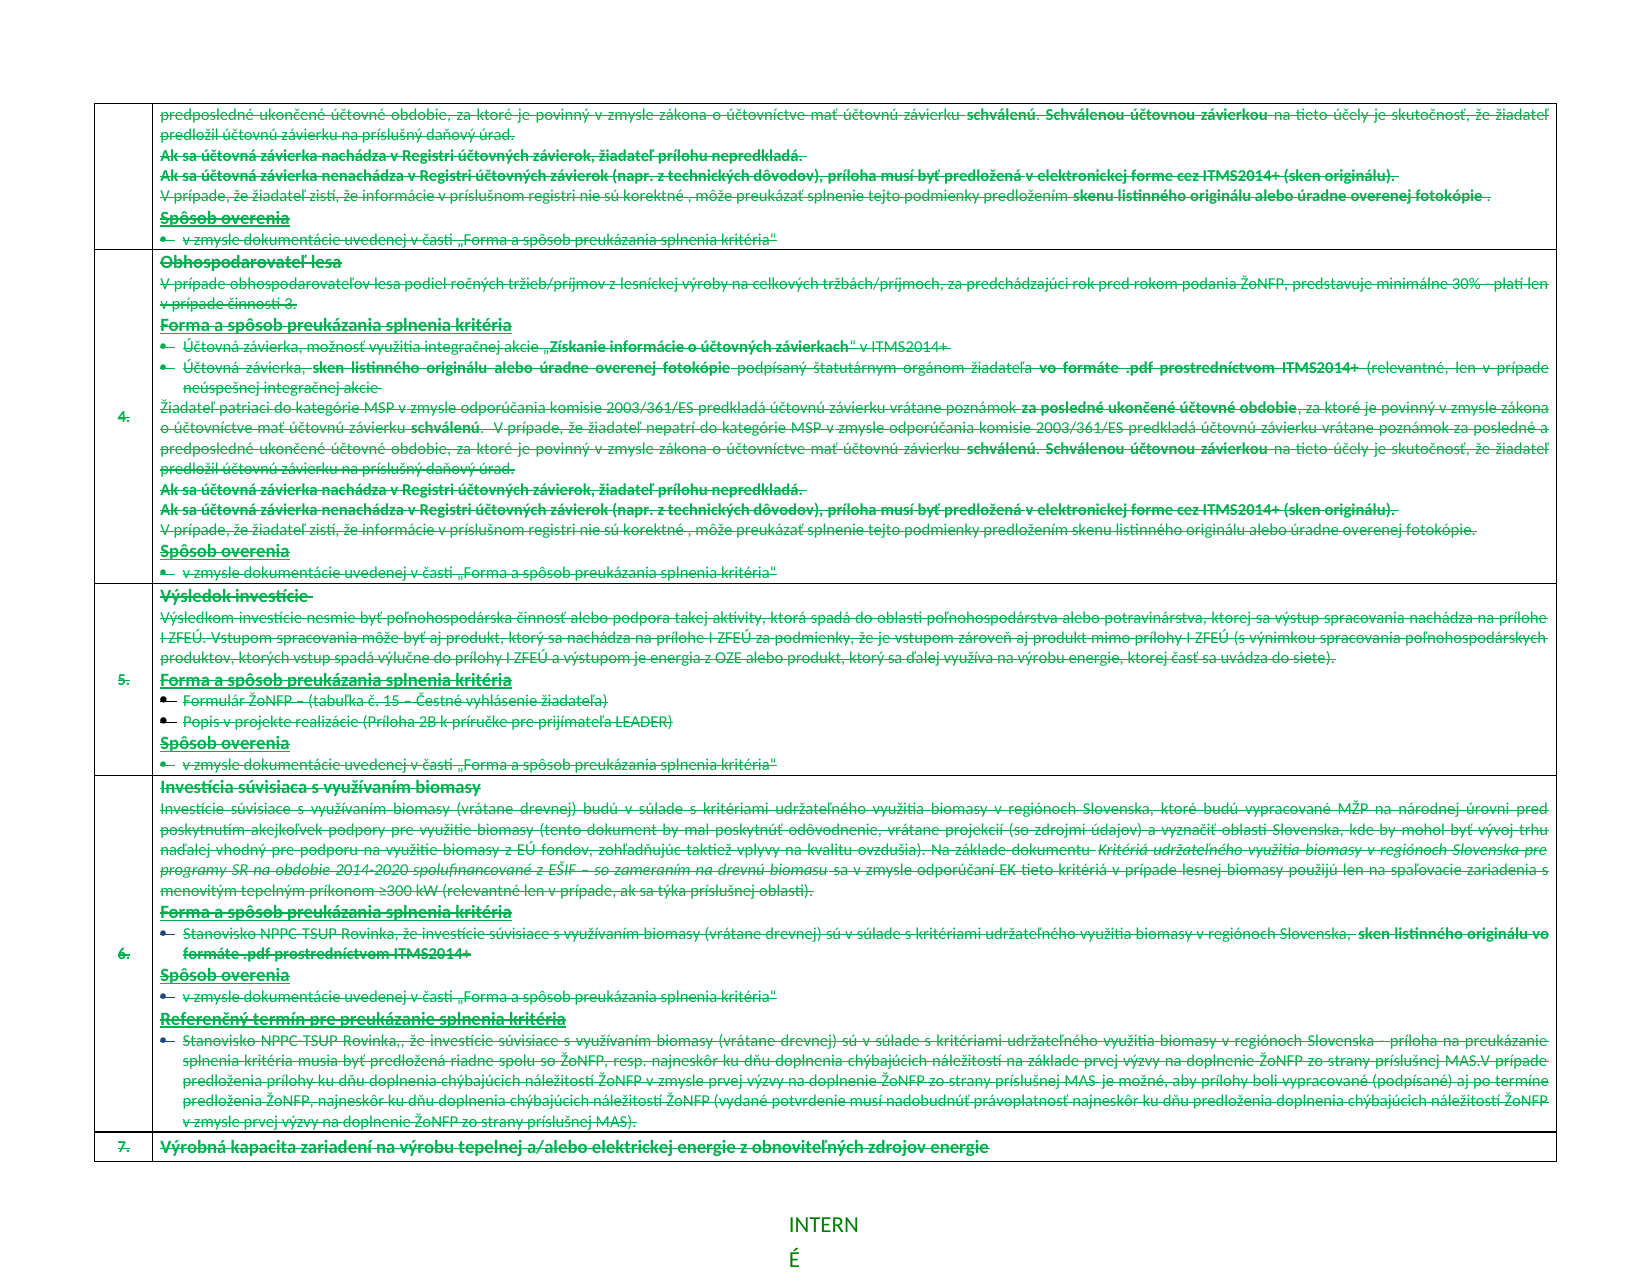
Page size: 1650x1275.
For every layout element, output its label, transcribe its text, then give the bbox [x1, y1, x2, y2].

table_cell Výsledok investície Výsledkom investície nesmie byť poľnohospodárska činnosť alebo podpora takej aktivity, ktorá spadá do oblasti poľnohospodárstva alebo potravinárstva, ktorej sa výstup spracovania nachádza na prílohe I ZFEÚ. Vstupom spracovania môže byť aj produkt, ktorý sa nachádza na prílohe I ZFEÚ za podmienky, že je vstupom zároveň aj produkt mimo prílohy I ZFEÚ (s výnimkou spracovania poľnohospodárskych produktov, ktorých vstup spadá výlučne do prílohy I ZFEÚ a výstupom je energia z OZE alebo produkt, ktorý sa ďalej využíva na výrobu energie, ktorej časť sa uvádza do siete). Forma a spôsob preukázania splnenia kritéria Formulár ŽoNFP – (tabuľka č. 15 – Čestné vyhlásenie žiadateľa) Popis v projekte realizácie (Príloha 2B k príručke pre prijímateľa LEADER) Spôsob overenia v zmysle dokumentácie uvedenej v časti „Forma a spôsob preukázania splnenia kritéria“ [153, 584, 1556, 774]
table_cell 7. [95, 1133, 152, 1161]
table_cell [153, 104, 1556, 249]
table_cell 5. [95, 584, 152, 774]
table_cell 6. [95, 776, 152, 1131]
table_cell 4. [95, 250, 152, 583]
table_cell Obhospodarovateľ lesa V prípade obhospodarovateľov lesa podiel ročných tržieb/príjmov z lesníckej výroby na celkových tržbách/príjmoch, za predchádzajúci rok pred rokom podania ŽoNFP, predstavuje minimálne 30% - platí len v prípade činnosti 3. Forma a spôsob preukázania splnenia kritéria Účtovná závierka, možnosť využitia integračnej akcie „Získanie informácie o účtovných závierkach“ v ITMS2014+ Účtovná závierka, sken listinného originálu alebo úradne overenej fotokópie podpísaný štatutárnym orgánom žiadateľa vo formáte .pdf prostredníctvom ITMS2014+ (relevantné, len v prípade neúspešnej integračnej akcie Žiadateľ patriaci do kategórie MSP v zmysle odporúčania komisie 2003/361/ES predkladá účtovnú závierku vrátane poznámok za posledné ukončené účtovné obdobie, za ktoré je povinný v zmysle zákona o účtovníctve mať účtovnú závierku schválenú. V prípade, že žiadateľ nepatrí do kategórie MSP v zmysle odporúčania komisie 2003/361/ES predkladá účtovnú závierku vrátane poznámok za posledné a predposledné ukončené účtovné obdobie, za ktoré je povinný v zmysle zákona o účtovníctve mať účtovnú závierku schválenú. Schválenou účtovnou závierkou na tieto účely je skutočnosť, že žiadateľ predložil účtovnú závierku na príslušný daňový úrad. Ak sa účtovná závierka nachádza v Registri účtovných závierok, žiadateľ prílohu nepredkladá. Ak sa účtovná závierka nenachádza v Registri účtovných závierok (napr. z technických dôvodov), príloha musí byť predložená v elektronickej forme cez ITMS2014+ (sken originálu). V prípade, že žiadateľ zistí, že informácie v príslušnom registri nie sú korektné , môže preukázať splnenie tejto podmienky predložením skenu listinného originálu alebo úradne overenej fotokópie. Spôsob overenia v zmysle dokumentácie uvedenej v časti „Forma a spôsob preukázania splnenia kritéria“ [153, 250, 1556, 583]
table_cell Investícia súvisiaca s využívaním biomasy Investície súvisiace s využívaním biomasy (vrátane drevnej) budú v súlade s kritériami udržateľného využitia biomasy v regiónoch Slovenska, ktoré budú vypracované MŽP na národnej úrovni pred poskytnutím akejkoľvek podpory pre využitie biomasy (tento dokument by mal poskytnúť odôvodnenie, vrátane projekcií (so zdrojmi údajov) a vyznačiť oblasti Slovenska, kde by mohol byť vývoj trhu naďalej vhodný pre podporu na využitie biomasy z EÚ fondov, zohľadňujúc taktiež vplyvy na kvalitu ovzdušia). Na základe dokumentu Kritériá udržateľného využitia biomasy v regiónoch Slovenska pre programy SR na obdobie 2014-2020 spolufinancované z EŠIF – so zameraním na drevnú biomasu sa v zmysle odporúčaní EK tieto kritériá v prípade lesnej biomasy použijú len na spaľovacie zariadenia s menovitým tepelným príkonom ≥300 kW (relevantné len v prípade, ak sa týka príslušnej oblasti). Forma a spôsob preukázania splnenia kritéria Stanovisko NPPC-TSUP Rovinka, že investície súvisiace s využívaním biomasy (vrátane drevnej) sú v súlade s kritériami udržateľného využitia biomasy v regiónoch Slovenska, sken listinného originálu vo formáte .pdf prostredníctvom ITMS2014+ Spôsob overenia v zmysle dokumentácie uvedenej v časti „Forma a spôsob preukázania splnenia kritéria“ Referenčný termín pre preukázanie splnenia kritéria Stanovisko NPPC-TSUP Rovinka,, že investície súvisiace s využívaním biomasy (vrátane drevnej) sú v súlade s kritériami udržateľného využitia biomasy v regiónoch Slovenska - príloha na preukázanie splnenia kritéria musia byť predložená riadne spolu so ŽoNFP, resp. najneskôr ku dňu doplnenia chýbajúcich náležitostí na základe prvej výzvy na doplnenie ŽoNFP zo strany príslušnej MAS.V prípade predloženia prílohy ku dňu doplnenia chýbajúcich náležitostí ŽoNFP v zmysle prvej výzvy na doplnenie ŽoNFP zo strany príslušnej MAS je možné, aby prílohy boli vypracované (podpísané) aj po termíne predloženia ŽoNFP, najneskôr ku dňu doplnenia chýbajúcich náležitostí ŽoNFP (vydané potvrdenie musí nadobudnúť právoplatnosť najneskôr ku dňu predloženia doplnenia chýbajúcich náležitostí ŽoNFP v zmysle prvej výzvy na doplnenie ŽoNFP zo strany príslušnej MAS). [153, 776, 1556, 1131]
table_cell 3. [95, 104, 152, 249]
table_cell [153, 1133, 1556, 1161]
